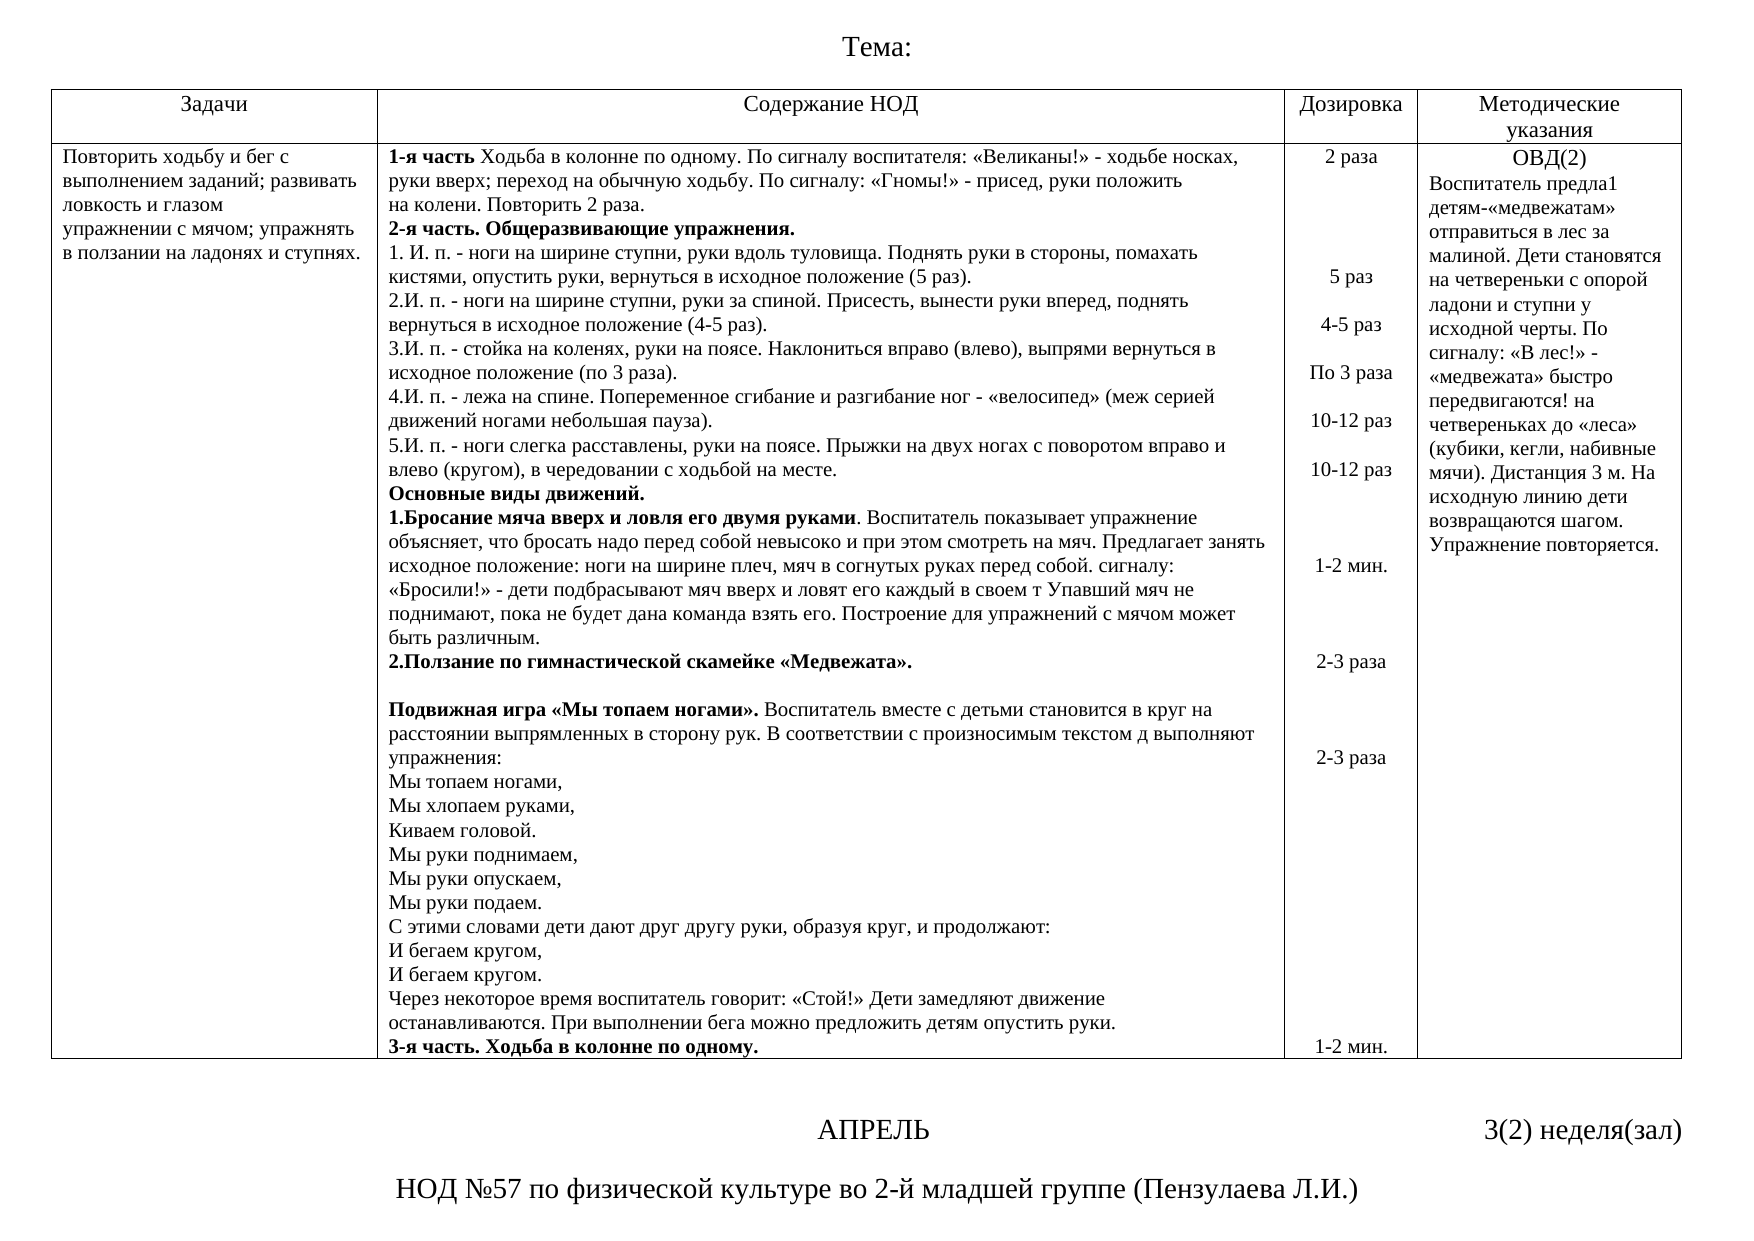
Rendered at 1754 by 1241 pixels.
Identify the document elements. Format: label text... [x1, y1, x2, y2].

text Тема: [29, 29, 1724, 63]
text НОД №57 по физической культуре во 2-й младшей группе (Пензулаева Л.И.) [29, 1172, 1724, 1205]
table_cell ОВД(2) [1418, 144, 1681, 170]
table_cell Повторить ходьбу и бег с выполнением заданий; развивать ловкость и глазом упражнении с мячом; упражнять в ползании на ладонях и ступнях. [52, 144, 377, 1058]
table_header Методические указания [1418, 90, 1681, 143]
text АПРЕЛЬ 3(2) неделя(зал) [29, 1112, 1724, 1146]
table_cell 2 раза 5 раз 4-5 раз По 3 раза 10-12 раз 10-12 раз 1-2 мин. 2-3 раза 2-3 раза 1-2 мин. [1285, 144, 1417, 1058]
table_header Задачи [52, 90, 377, 143]
table_header Дозировка [1285, 90, 1417, 143]
table_header Содержание НОД [378, 90, 1284, 143]
